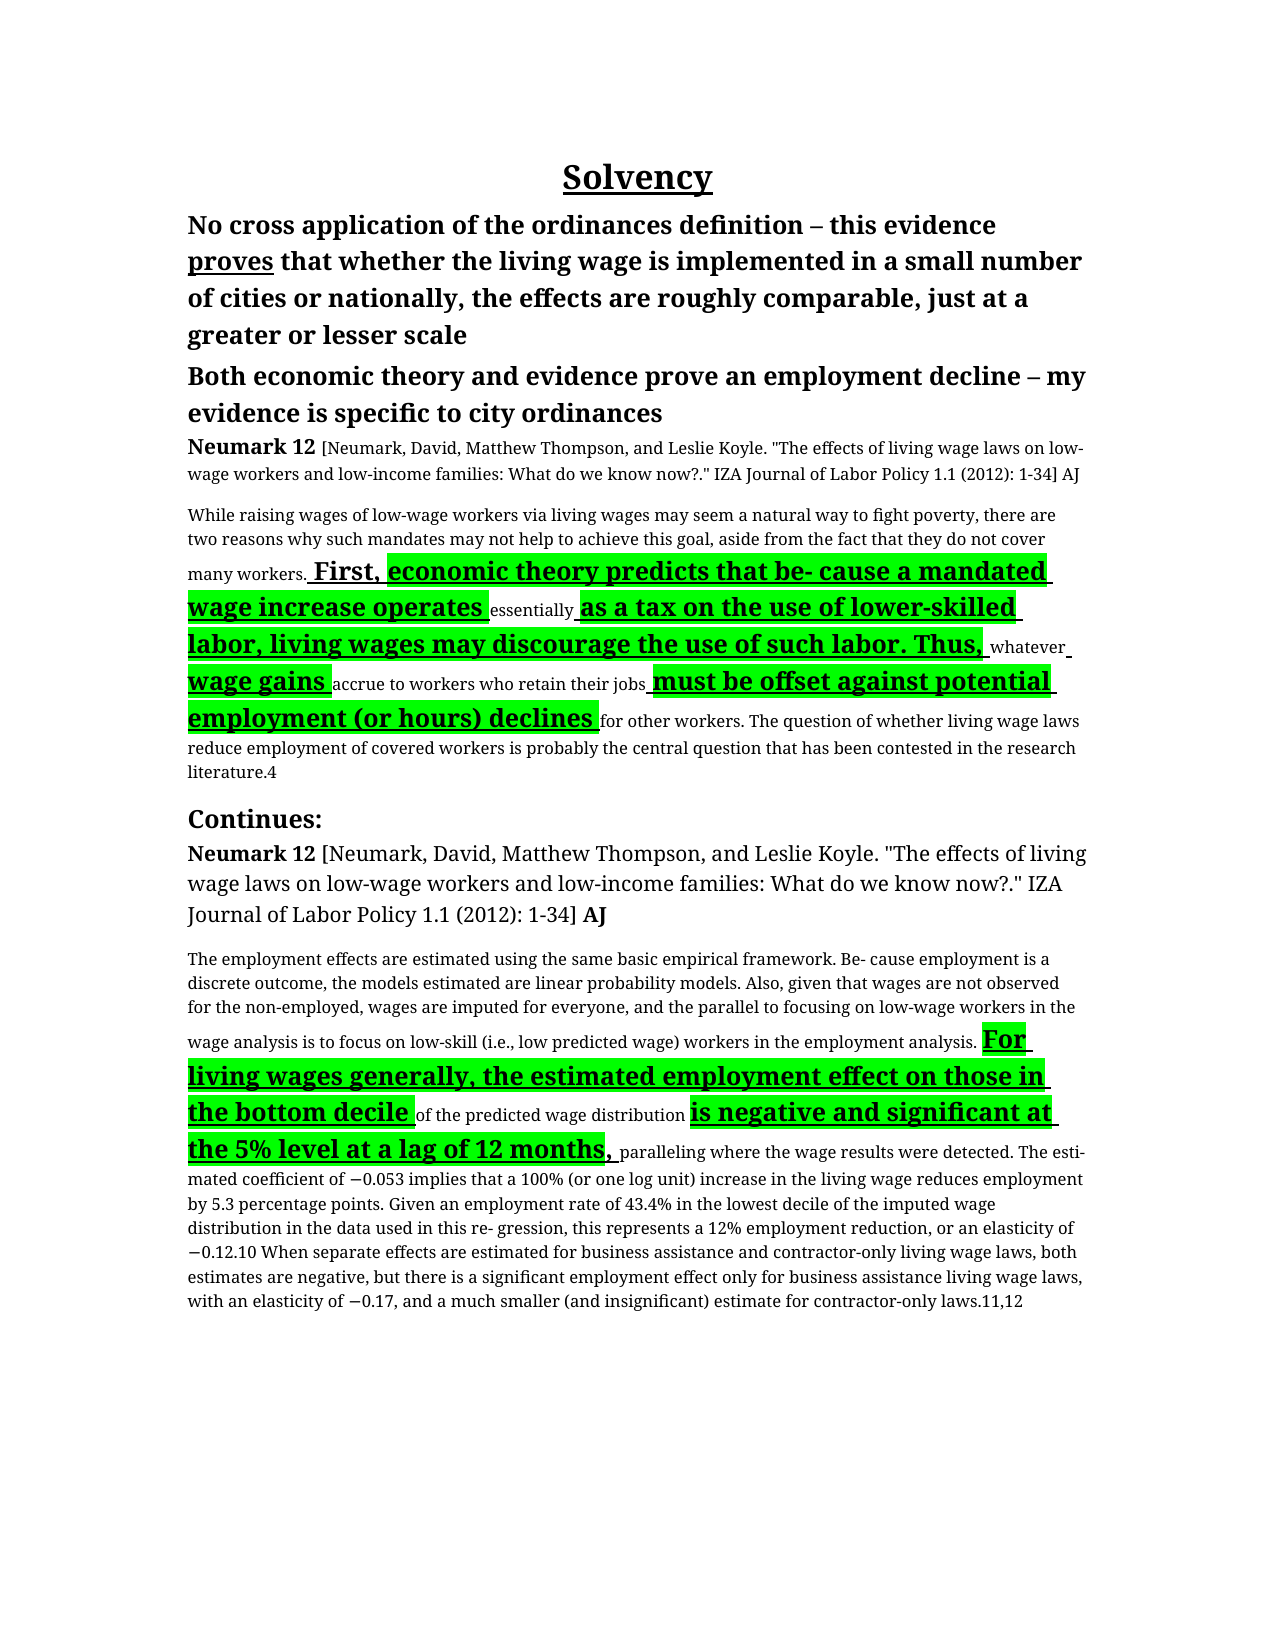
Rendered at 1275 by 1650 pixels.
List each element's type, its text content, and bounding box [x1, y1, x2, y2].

subtitle Continues: [187, 802, 1087, 836]
text Neumark 12 [Neumark, David, Matthew Thompson, and Leslie Koyle. "The effects of living wage laws on low-wage workers and low-income families: What do we know now?." IZA Journal of Labor Policy 1.1 (2012): 1-34] AJ [187, 839, 1087, 928]
subtitle Both economic theory and evidence prove an employment decline – my evidence is specific to city ordinances [187, 358, 1087, 429]
subtitle No cross application of the ordinances definition – this evidence proves that whether the living wage is implemented in a small number of cities or nationally, the effects are roughly comparable, just at a greater or lesser scale [187, 207, 1087, 352]
text While raising wages of low-wage workers via living wages may seem a natural way to fight poverty, there are two reasons why such mandates may not help to achieve this goal, aside from the fact that they do not cover many workers. First, economic theory predicts that be- cause a mandated wage increase operates essentially as a tax on the use of lower-skilled labor, living wages may discourage the use of such labor. Thus, whatever wage gains accrue to workers who retain their jobs must be offset against potential employment (or hours) declines for other workers. The question of whether living wage laws reduce employment of covered workers is probably the central question that has been contested in the research literature.4 [187, 503, 1087, 783]
text The employment effects are estimated using the same basic empirical framework. Be- cause employment is a discrete outcome, the models estimated are linear probability models. Also, given that wages are not observed for the non-employed, wages are imputed for everyone, and the parallel to focusing on low-wage workers in the wage analysis is to focus on low-skill (i.e., low predicted wage) workers in the employment analysis. For living wages generally, the estimated employment effect on those in the bottom decile of the predicted wage distribution is negative and significant at the 5% level at a lag of 12 months, paralleling where the wage results were detected. The esti- mated coefficient of −0.053 implies that a 100% (or one log unit) increase in the living wage reduces employment by 5.3 percentage points. Given an employment rate of 43.4% in the lowest decile of the imputed wage distribution in the data used in this re- gression, this represents a 12% employment reduction, or an elasticity of −0.12.10 When separate effects are estimated for business assistance and contractor-only living wage laws, both estimates are negative, but there is a significant employment effect only for business assistance living wage laws, with an elasticity of −0.17, and a much smaller (and insignificant) estimate for contractor-only laws.11,12 [187, 947, 1087, 1313]
text Neumark 12 [Neumark, David, Matthew Thompson, and Leslie Koyle. "The effects of living wage laws on low-wage workers and low-income families: What do we know now?." IZA Journal of Labor Policy 1.1 (2012): 1-34] AJ [187, 432, 1087, 485]
subtitle Solvency [187, 154, 1087, 199]
